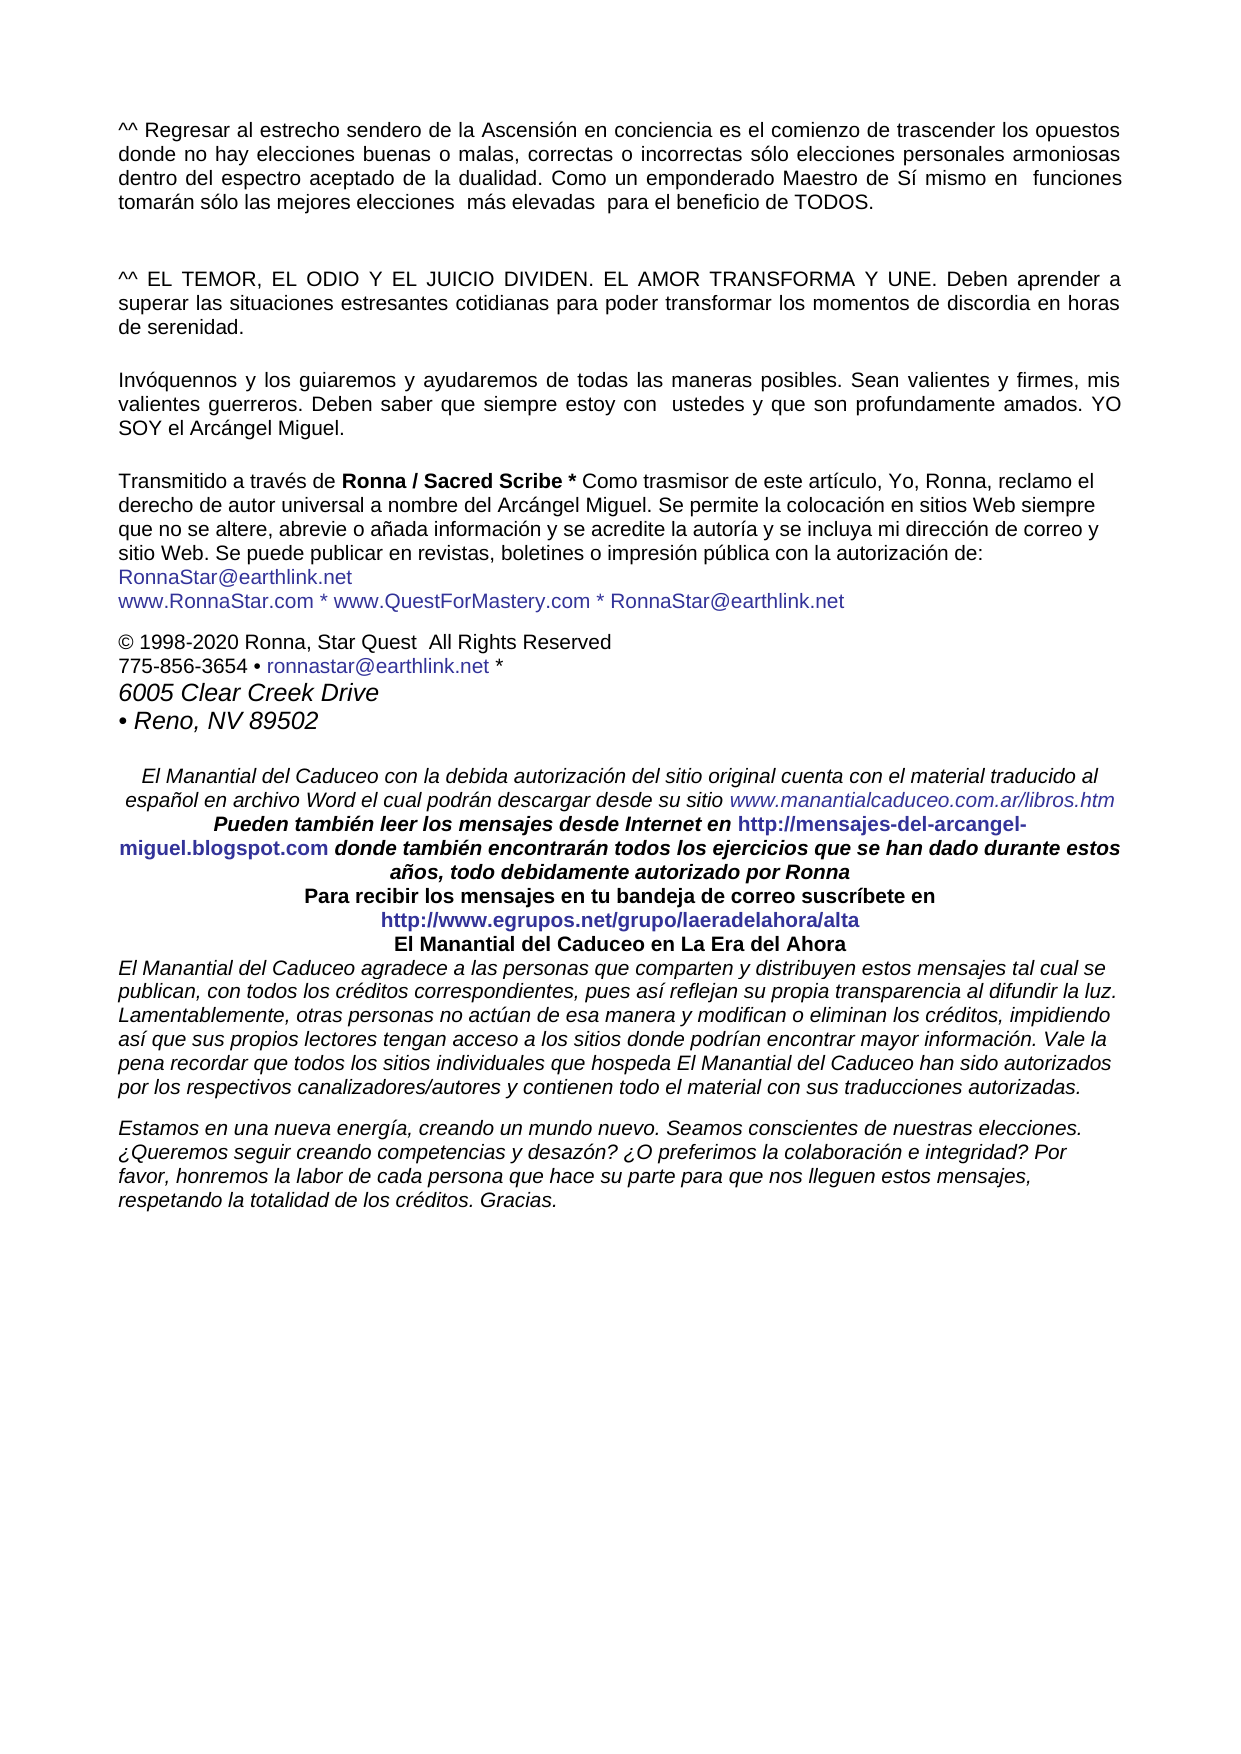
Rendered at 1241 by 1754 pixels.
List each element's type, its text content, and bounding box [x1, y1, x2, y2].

text Estamos en una nueva energía, creando un mundo nuevo. Seamos conscientes de nuestras elecciones. ¿Queremos seguir creando competencias y desazón? ¿O preferimos la colaboración e integridad? Por favor, honremos la labor de cada persona que hace su parte para que nos lleguen estos mensajes, respetando la totalidad de los créditos. Gracias. [558, 1116, 1122, 1212]
text Pueden también leer los mensajes desde Internet en http://mensajes-del-arcangel-miguel.blogspot.com donde también encontrarán todos los ejercicios que se han dado durante estos años, todo debidamente autorizado por Ronna [118, 812, 1122, 883]
text Invóquennos y los guiaremos y ayudaremos de todas las maneras posibles. Sean valientes y firmes, mis valientes guerreros. Deben saber que siempre estoy con ustedes y que son profundamente amados. YO SOY el Arcángel Miguel. [118, 368, 1122, 440]
text Transmitido a través de Ronna / Sacred Scribe * Como trasmisor de este artículo, Yo, Ronna, reclamo el derecho de autor universal a nombre del Arcángel Miguel. Se permite la colocación en sitios Web siempre que no se altere, abrevie o añada información y se acredite la autoría y se incluya mi dirección de correo y sitio Web. Se puede publicar en revistas, boletines o impresión pública con la autorización de: RonnaStar@earthlink.net [118, 469, 1122, 589]
text www.RonnaStar.com * www.QuestForMastery.com * RonnaStar@earthlink.net [118, 589, 1122, 613]
text El Manantial del Caduceo en La Era del Ahora [118, 931, 1122, 955]
text Para recibir los mensajes en tu bandeja de correo suscríbete en http://www.egrupos.net/grupo/laeradelahora/alta [118, 883, 1122, 931]
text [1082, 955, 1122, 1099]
text El Manantial del Caduceo con la debida autorización del sitio original cuenta con el material traducido al español en archivo Word el cual podrán descargar desde su sitio www.manantialcaduceo.com.ar/libros.htm [118, 735, 1122, 812]
text 6005 Clear Creek Drive • Reno, NV 89502 [118, 677, 1122, 735]
text © 1998-2020 Ronna, Star Quest All Rights Reserved 775-856-3654 • ronnastar@earthlink.net * [118, 629, 1122, 677]
text ^^ EL TEMOR, EL ODIO Y EL JUICIO DIVIDEN. EL AMOR TRANSFORMA Y UNE. Deben aprender a superar las situaciones estresantes cotidianas para poder transformar los momentos de discordia en horas de serenidad. [118, 267, 1122, 339]
text ^^ Regresar al estrecho sendero de la Ascensión en conciencia es el comienzo de trascender los opuestos donde no hay elecciones buenas o malas, correctas o incorrectas sólo elecciones personales armoniosas dentro del espectro aceptado de la dualidad. Como un emponderado Maestro de Sí mismo en funciones tomarán sólo las mejores elecciones más elevadas para el beneficio de TODOS. [118, 118, 1122, 214]
